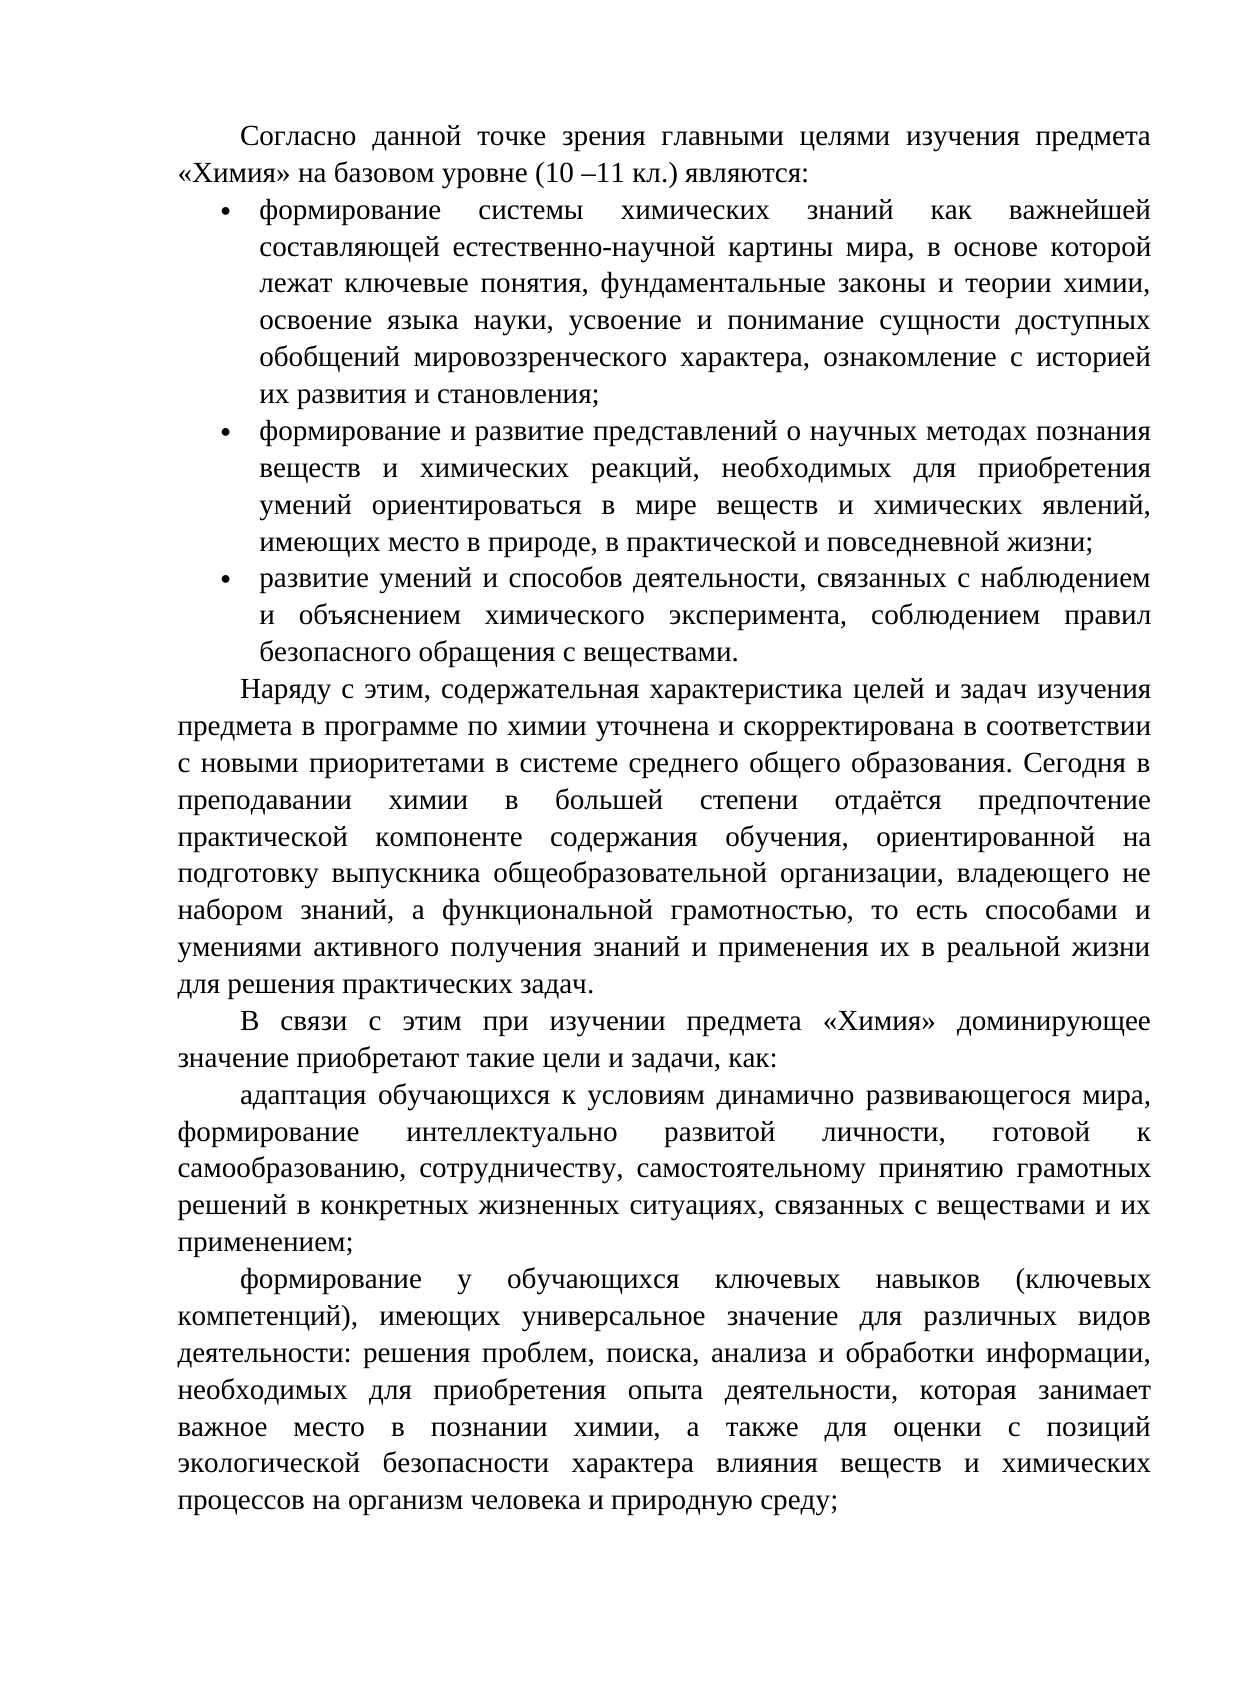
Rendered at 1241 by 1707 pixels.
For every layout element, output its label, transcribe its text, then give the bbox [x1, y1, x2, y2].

list формирование системы химических знаний как важнейшей составляющей естественно-научной картины мира, в основе которой лежат ключевые понятия, фундаментальные законы и теории химии, освоение языка науки, усвоение и понимание сущности доступных обобщений мировоззренческого характера, ознакомление с историей их развития и становления; [222, 192, 1152, 410]
list формирование и развитие представлений о научных методах познания веществ и химических реакций, необходимых для приобретения умений ориентироваться в мире веществ и химических явлений, имеющих место в природе, в практической и повседневной жизни; [222, 413, 1152, 557]
text В связи с этим при изучении предмета «Химия» доминирующее значение приобретают такие цели и задачи, как: [177, 1003, 1152, 1073]
text Наряду с этим, содержательная характеристика целей и задач изучения предмета в программе по химии уточнена и скорректирована в соответствии с новыми приоритетами в системе среднего общего образования. Сегодня в преподавании химии в большей степени отдаётся предпочтение практической компоненте содержания обучения, ориентированной на подготовку выпускника общеобразовательной организации, владеющего не набором знаний, а функциональной грамотностью, то есть способами и умениями активного получения знаний и применения их в реальной жизни для решения практических задач. [177, 671, 1152, 1000]
text формирование у обучающихся ключевых навыков (ключевых компетенций), имеющих универсальное значение для различных видов деятельности: решения проблем, поиска, анализа и обработки информации, необходимых для приобретения опыта деятельности, которая занимает важное место в познании химии, а также для оценки с позиций экологической безопасности характера влияния веществ и химических процессов на организм человека и природную среду; [177, 1261, 1152, 1516]
text адаптация обучающихся к условиям динамично развивающегося мира, формирование интеллектуально развитой личности, готовой к самообразованию, сотрудничеству, самостоятельному принятию грамотных решений в конкретных жизненных ситуациях, связанных с веществами и их применением; [177, 1077, 1152, 1258]
list развитие умений и способов деятельности, связанных с наблюдением и объяснением химического эксперимента, соблюдением правил безопасного обращения с веществами. [222, 561, 1152, 668]
text Согласно данной точке зрения главными целями изучения предмета «Химия» на базовом уровне (10 –11 кл.) являются: [177, 118, 1152, 188]
